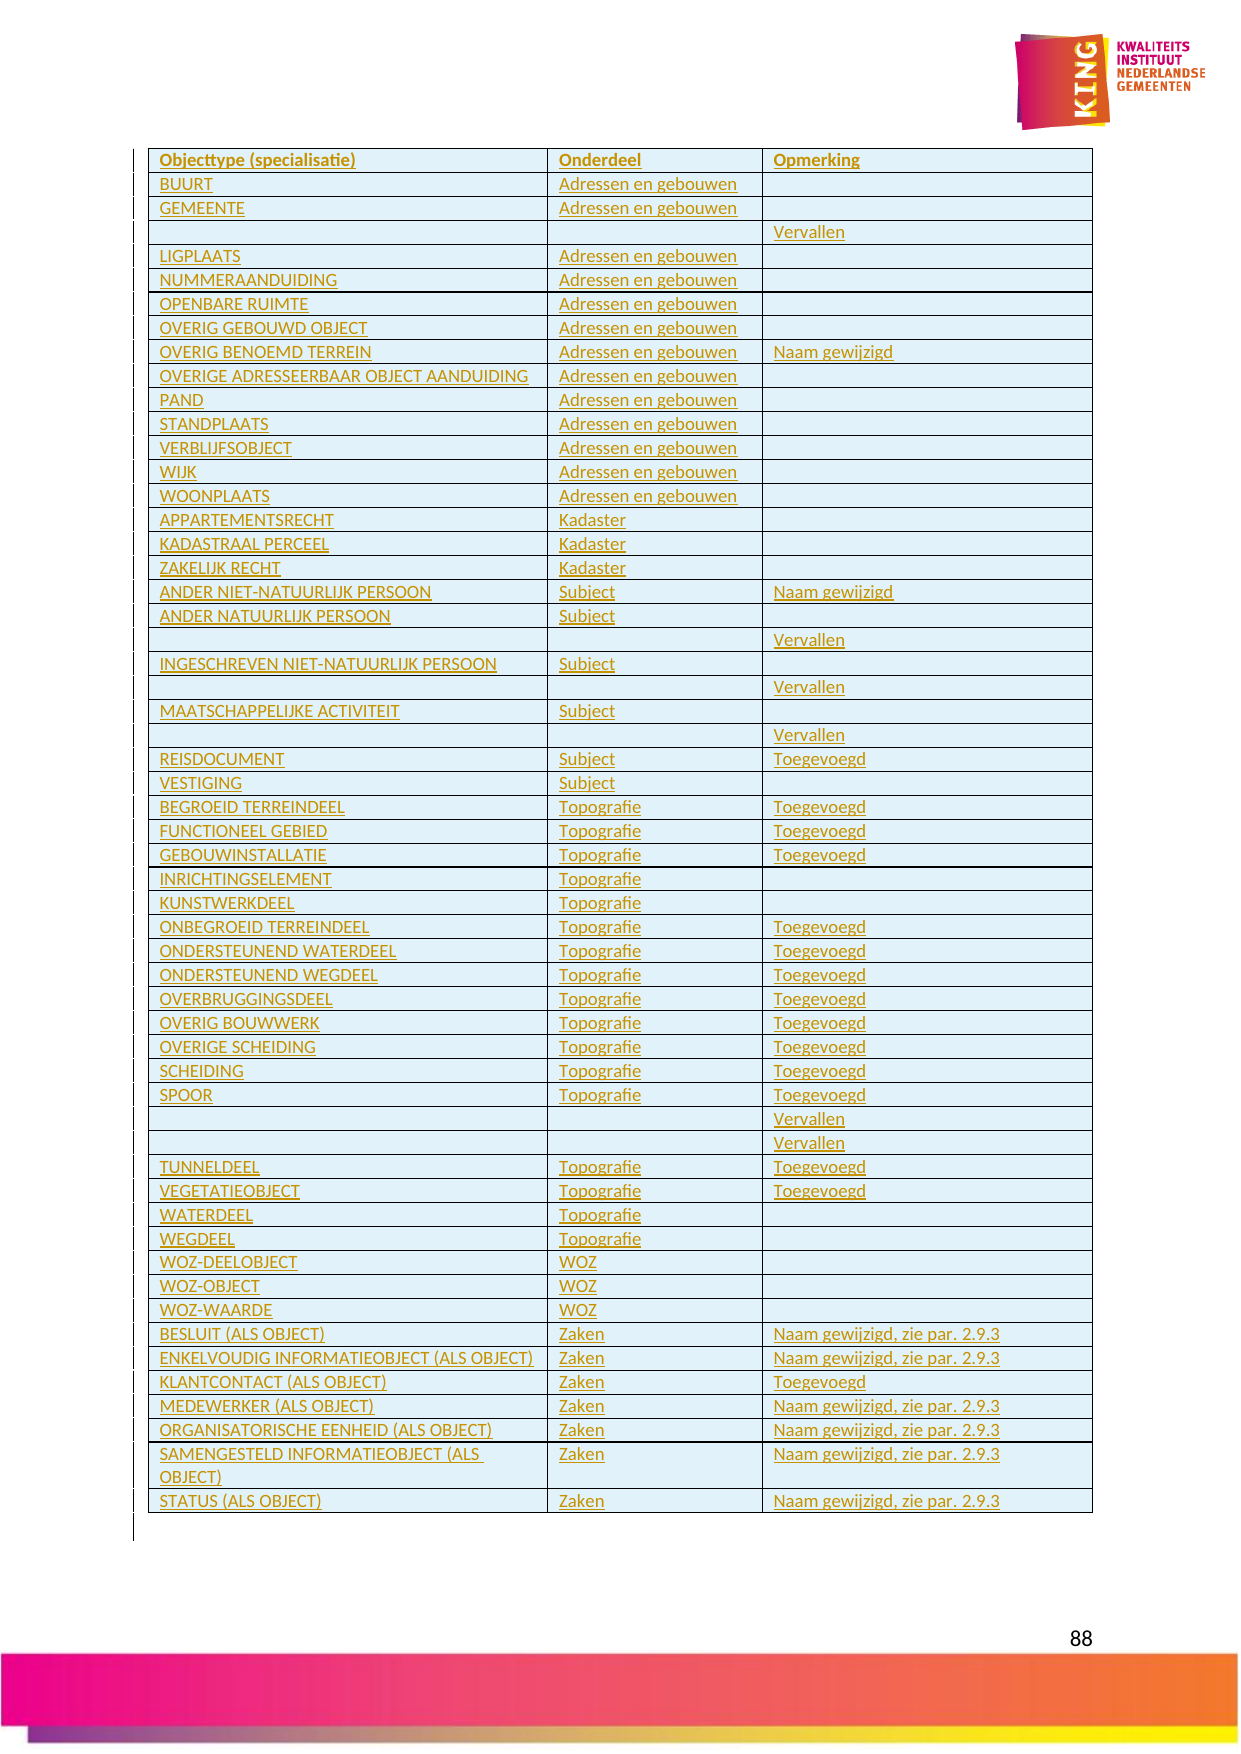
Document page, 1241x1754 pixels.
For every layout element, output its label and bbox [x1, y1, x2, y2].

picture [1014, 33, 1206, 131]
picture [0, 1650, 1239, 1750]
